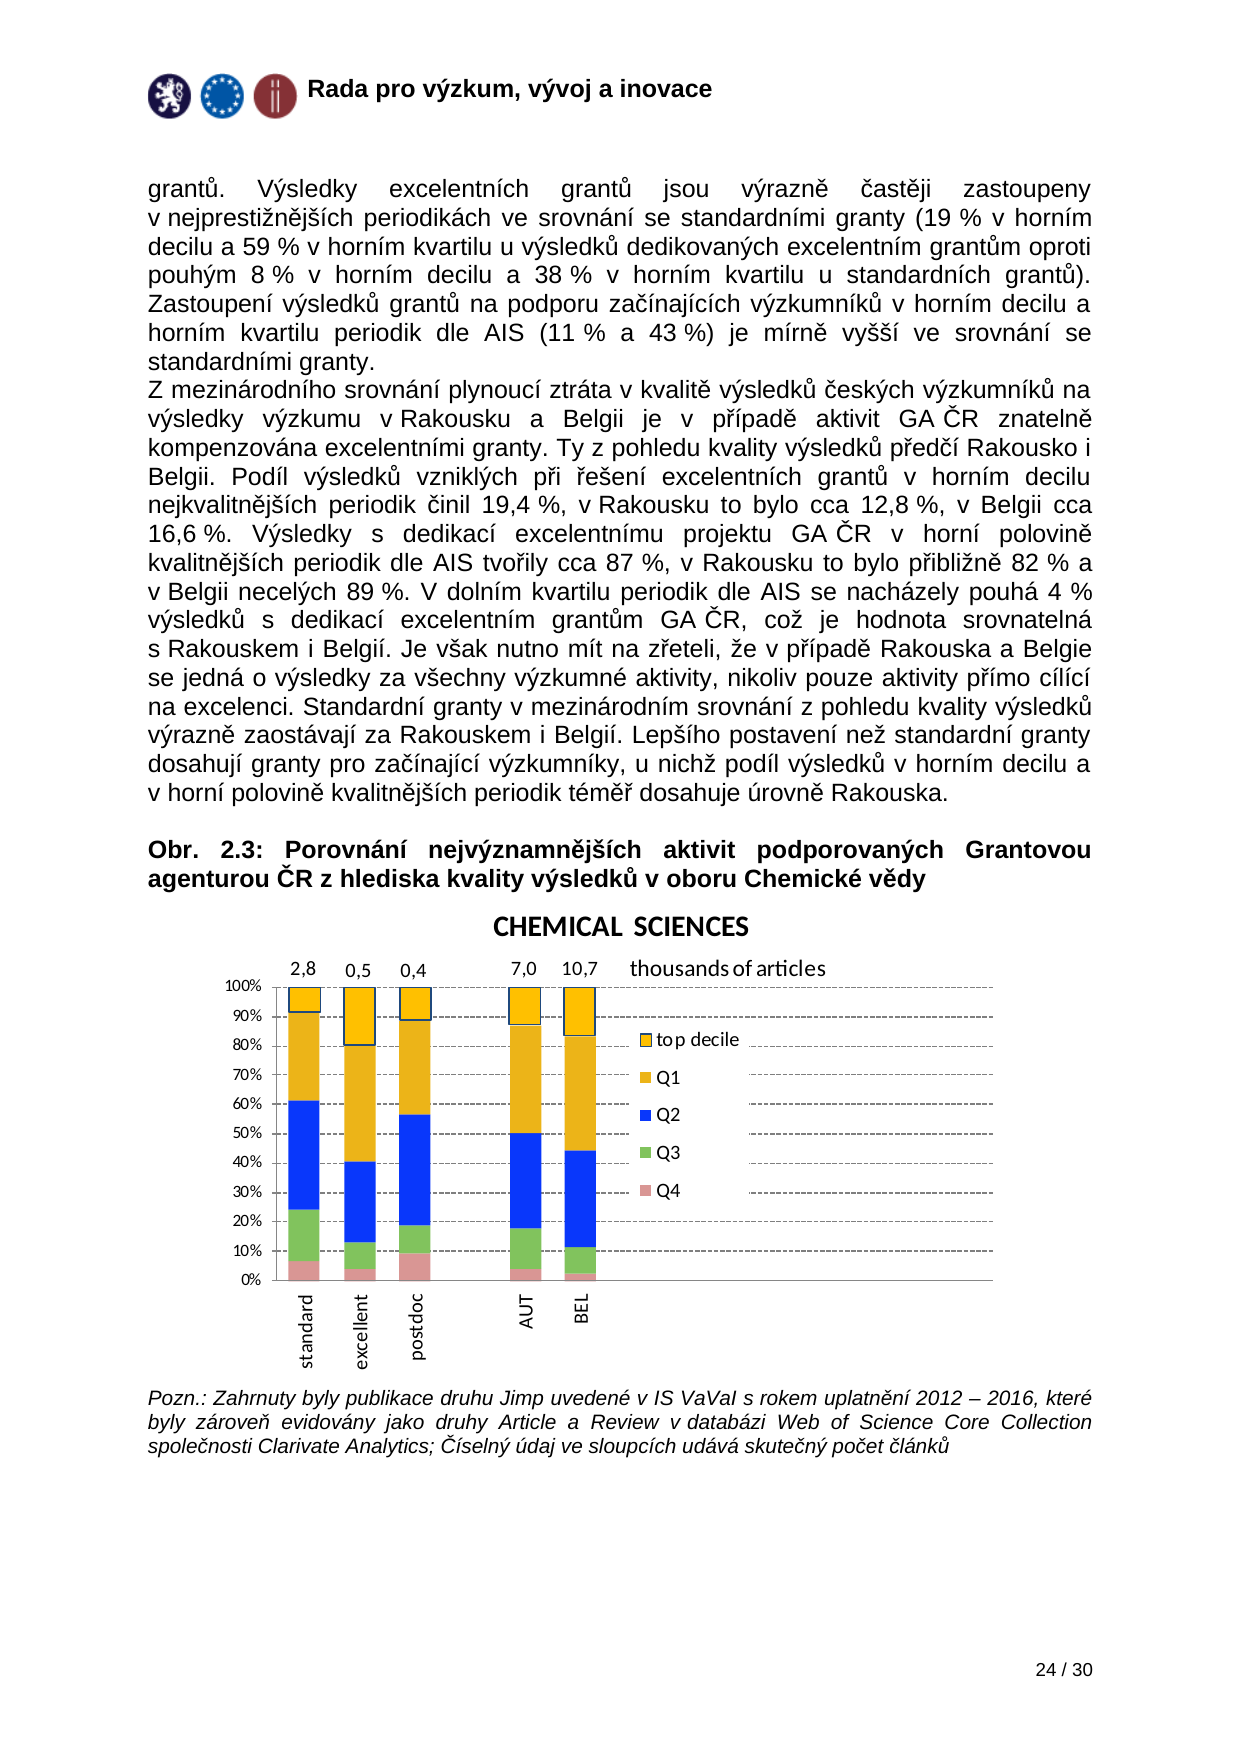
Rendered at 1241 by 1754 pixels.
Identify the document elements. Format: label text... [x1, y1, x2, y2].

text Obr. 2.3: Porovnání nejvýznamnějších aktivit podporovaných Grantovou agenturou ČR z hlediska kvality výsledků v oboru Chemické vědy [148, 835, 1092, 893]
picture [147, 73, 298, 120]
text Pozn.: Zahrnuty byly publikace druhu Jimp uvedené v IS VaVaI s rokem uplatnění 2012 – 2016, které byly zároveň evidovány jako druhy Article a Review v databázi Web of Science Core Collection společnosti Clarivate Analytics; Číselný údaj ve sloupcích udává skutečný počet článků [148, 1386, 1092, 1458]
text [148, 174, 1092, 375]
text Z mezinárodního srovnání plynoucí ztráta v kvalitě výsledků českých výzkumníků na výsledky výzkumu v Rakousku a Belgii je v případě aktivit GA ČR znatelně kompenzována excelentními granty. Ty z pohledu kvality výsledků předčí Rakousko i Belgii. Podíl výsledků vzniklých při řešení excelentních grantů v horním decilu nejkvalitnějších periodik činil 19,4 %, v Rakousku to bylo cca 12,8 %, v Belgii cca 16,6 %. Výsledky s dedikací excelentnímu projektu GA ČR v horní polovině kvalitnějších periodik dle AIS tvořily cca 87 %, v Rakousku to bylo přibližně 82 % a v Belgii necelých 89 %. V dolním kvartilu periodik dle AIS se nacházely pouhá 4 % výsledků s dedikací excelentním grantům GA ČR, což je hodnota srovnatelná s Rakouskem i Belgií. Je však nutno mít na zřeteli, že v případě Rakouska a Belgie se jedná o výsledky za všechny výzkumné aktivity, nikoliv pouze aktivity přímo cílící na excelenci. Standardní granty v mezinárodním srovnání z pohledu kvality výsledků výrazně zaostávají za Rakouskem i Belgií. Lepšího postavení než standardní granty dosahují granty pro začínající výzkumníky, u nichž podíl výsledků v horním decilu a v horní polovině kvalitnějších periodik téměř dosahuje úrovně Rakouska. [148, 375, 1092, 807]
